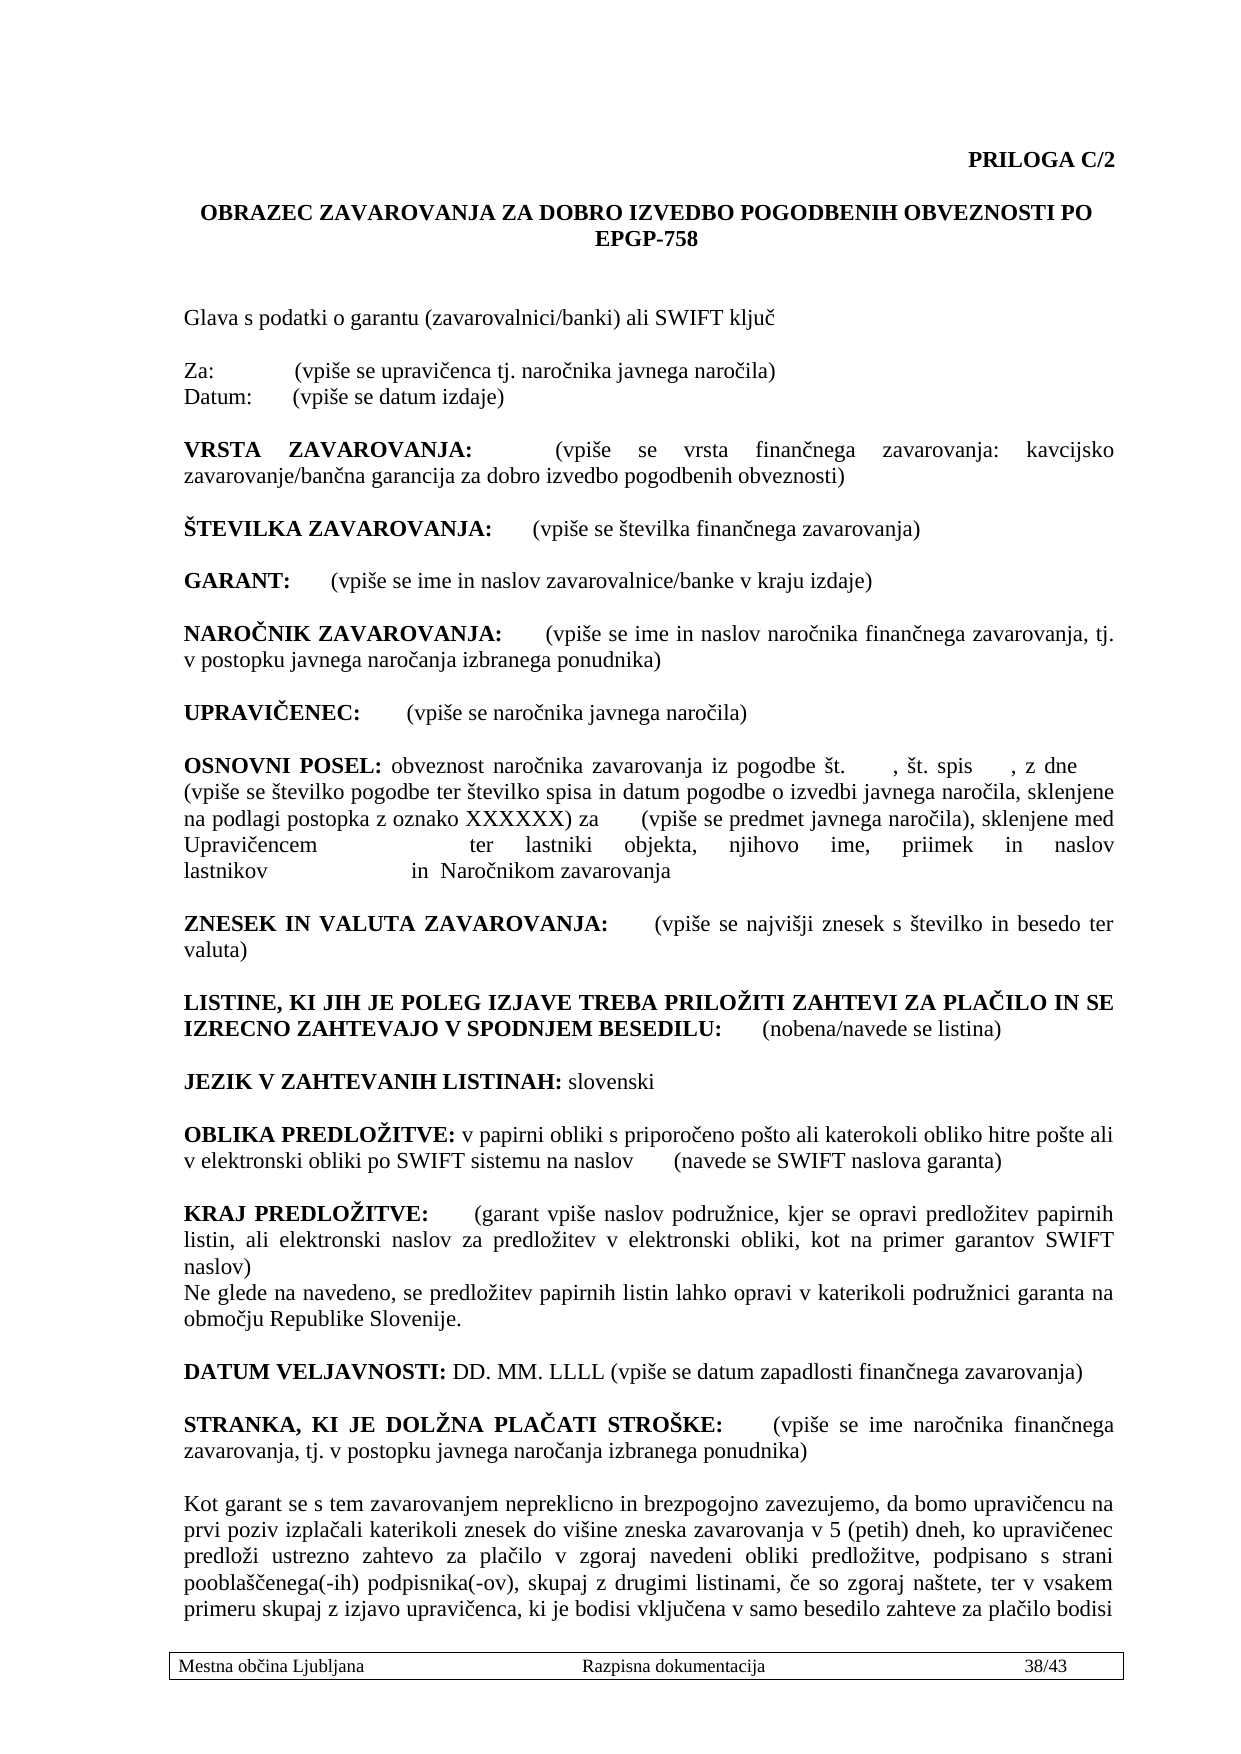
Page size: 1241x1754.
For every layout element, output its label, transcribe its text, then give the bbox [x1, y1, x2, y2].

text Za: (vpiše se upravičenca tj. naročnika javnega naročila) [184, 357, 1115, 383]
text Datum: (vpiše se datum izdaje) [184, 383, 1115, 409]
text OSNOVNI POSEL: obveznost naročnika zavarovanja iz pogodbe št. , št. spis , z dne (vpiše se številko pogodbe ter številko spisa in datum pogodbe o izvedbi javnega naročila, sklenjene na podlagi postopka z oznako XXXXXX) za (vpiše se predmet javnega naročila), sklenjene med Upravičencem ter lastniki objekta, njihovo ime, priimek in naslov lastnikov in Naročnikom zavarovanja [184, 752, 1115, 884]
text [184, 1490, 1115, 1622]
text OBRAZEC ZAVAROVANJA ZA DOBRO IZVEDBO POGODBENIH OBVEZNOSTI PO EPGP-758 [178, 198, 1115, 251]
text Ne glede na navedeno, se predložitev papirnih listin lahko opravi v katerikoli podružnici garanta na območju Republike Slovenije. [184, 1279, 1115, 1332]
text DATUM VELJAVNOSTI: DD. MM. LLLL (vpiše se datum zapadlosti finančnega zavarovanja) [184, 1358, 1115, 1384]
text STRANKA, KI JE DOLŽNA PLAČATI STROŠKE: (vpiše se ime naročnika finančnega zavarovanja, tj. v postopku javnega naročanja izbranega ponudnika) [184, 1411, 1115, 1463]
text NAROČNIK ZAVAROVANJA: (vpiše se ime in naslov naročnika finančnega zavarovanja, tj. v postopku javnega naročanja izbranega ponudnika) [184, 620, 1115, 673]
text Glava s podatki o garantu (zavarovalnici/banki) ali SWIFT ključ [184, 304, 1115, 330]
text OBLIKA PREDLOŽITVE: v papirni obliki s priporočeno pošto ali katerokoli obliko hitre pošte ali v elektronski obliki po SWIFT sistemu na naslov (navede se SWIFT naslova garanta) [184, 1121, 1115, 1174]
text PRILOGA C/2 [66, 146, 1115, 172]
text ŠTEVILKA ZAVAROVANJA: (vpiše se številka finančnega zavarovanja) [184, 515, 1115, 541]
text KRAJ PREDLOŽITVE: (garant vpiše naslov podružnice, kjer se opravi predložitev papirnih listin, ali elektronski naslov za predložitev v elektronski obliki, kot na primer garantov SWIFT naslov) [184, 1200, 1115, 1279]
text UPRAVIČENEC: (vpiše se naročnika javnega naročila) [184, 699, 1115, 726]
text JEZIK V ZAHTEVANIH LISTINAH: slovenski [184, 1068, 1115, 1094]
text GARANT: (vpiše se ime in naslov zavarovalnice/banke v kraju izdaje) [184, 567, 1115, 594]
text ZNESEK IN VALUTA ZAVAROVANJA: (vpiše se najvišji znesek s številko in besedo ter valuta) [184, 910, 1115, 963]
text VRSTA ZAVAROVANJA: (vpiše se vrsta finančnega zavarovanja: kavcijsko zavarovanje/bančna garancija za dobro izvedbo pogodbenih obveznosti) [184, 436, 1115, 488]
text LISTINE, KI JIH JE POLEG IZJAVE TREBA PRILOŽITI ZAHTEVI ZA PLAČILO IN SE IZRECNO ZAHTEVAJO V SPODNJEM BESEDILU: (nobena/navede se listina) [184, 989, 1115, 1042]
